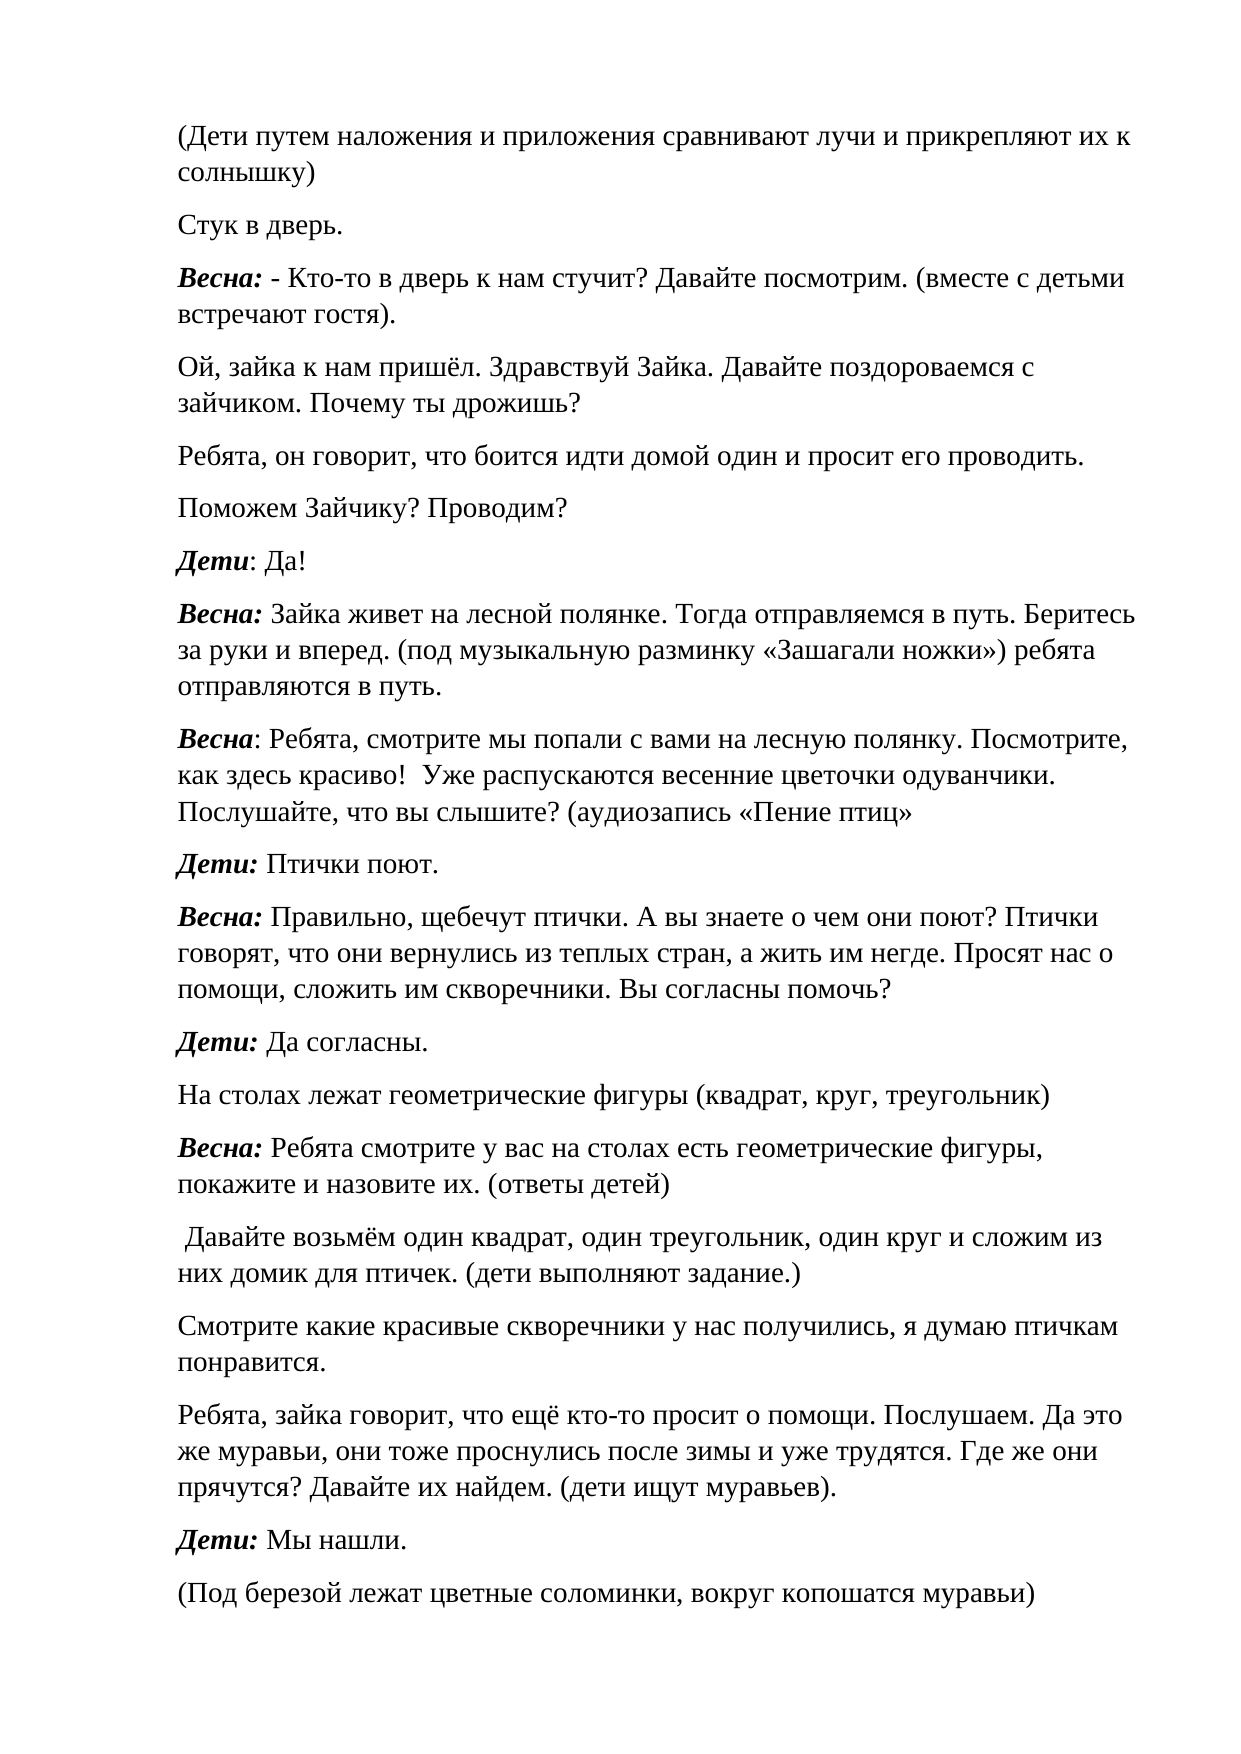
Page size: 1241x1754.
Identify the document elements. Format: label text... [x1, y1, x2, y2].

text Смотрите какие красивые скворечники у нас получились, я думаю птичкам понравится. [177, 1308, 1152, 1378]
text Дети: Да! [177, 543, 1152, 577]
text Ребята, зайка говорит, что ещё кто-то просит о помощи. Послушаем. Да это же муравьи, они тоже проснулись после зимы и уже трудятся. Где же они прячутся? Давайте их найдем. (дети ищут муравьев). [177, 1397, 1152, 1503]
text Весна: Ребята, смотрите мы попали с вами на лесную полянку. Посмотрите, как здесь красиво! Уже распускаются весенние цветочки одуванчики. Послушайте, что вы слышите? (аудиозапись «Пение птиц» [177, 721, 1152, 827]
text Весна: Ребята смотрите у вас на столах есть геометрические фигуры, покажите и назовите их. (ответы детей) [177, 1130, 1152, 1200]
text Весна: - Кто-то в дверь к нам стучит? Давайте посмотрим. (вместе с детьми встречают гостя). [177, 260, 1152, 329]
text Поможем Зайчику? Проводим? [177, 491, 1152, 524]
text Весна: Правильно, щебечут птички. А вы знаете о чем они поют? Птички говорят, что они вернулись из теплых стран, а жить им негде. Просят нас о помощи, сложить им скворечники. Вы согласны помочь? [177, 899, 1152, 1005]
text (Дети путем наложения и приложения сравнивают лучи и прикрепляют их к солнышку) [177, 118, 1152, 188]
text Дети: Мы нашли. [177, 1522, 1152, 1556]
text Ребята, он говорит, что боится идти домой один и просит его проводить. [177, 438, 1152, 471]
text Давайте возьмём один квадрат, один треугольник, один круг и сложим из них домик для птичек. (дети выполняют задание.) [177, 1219, 1152, 1289]
text На столах лежат геометрические фигуры (квадрат, круг, треугольник) [177, 1077, 1152, 1111]
text Стук в дверь. [177, 207, 1152, 241]
text Дети: Птички поют. [177, 846, 1152, 880]
text Дети: Да согласны. [177, 1024, 1152, 1058]
text Ой, зайка к нам пришёл. Здравствуй Зайка. Давайте поздороваемся с зайчиком. Почему ты дрожишь? [177, 349, 1152, 418]
text (Под березой лежат цветные соломинки, вокруг копошатся муравьи) [177, 1575, 1152, 1608]
text Весна: Зайка живет на лесной полянке. Тогда отправляемся в путь. Беритесь за руки и вперед. (под музыкальную разминку «Зашагали ножки») ребята отправляются в путь. [177, 596, 1152, 702]
